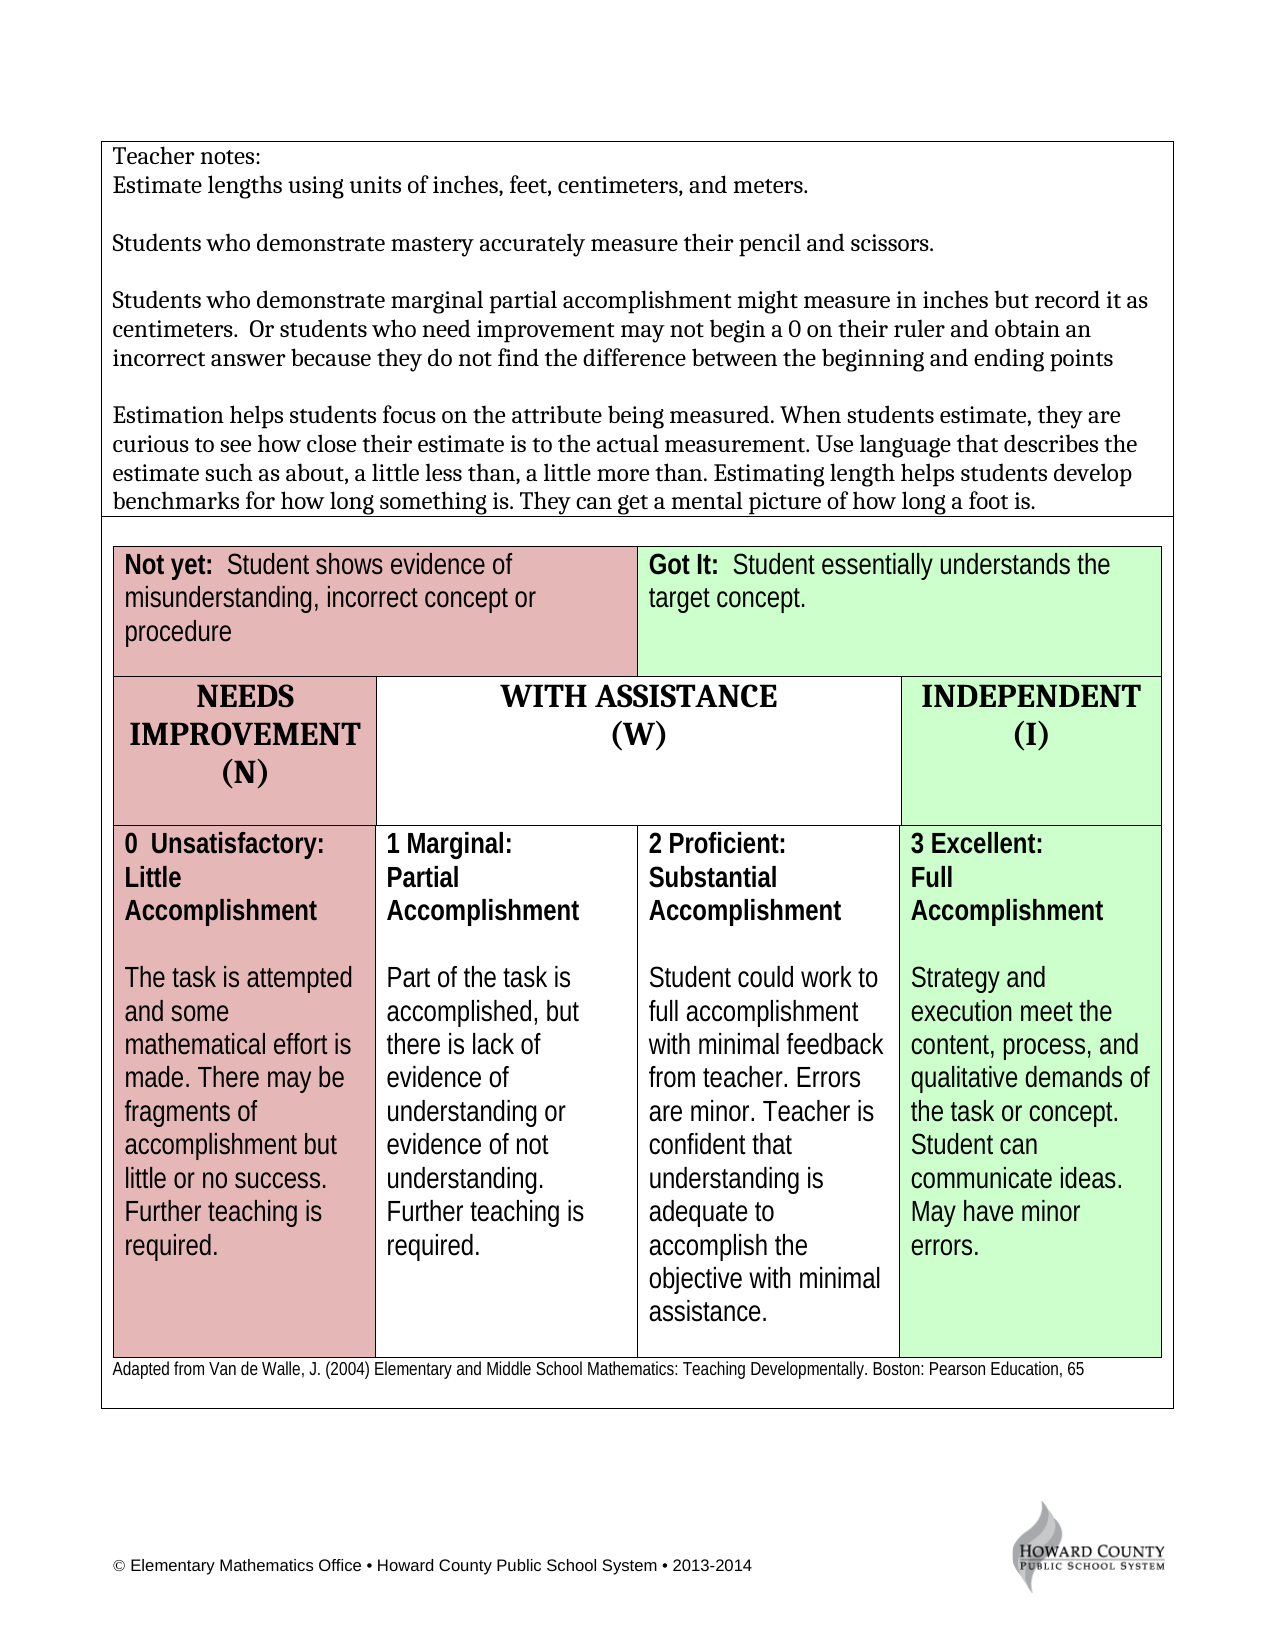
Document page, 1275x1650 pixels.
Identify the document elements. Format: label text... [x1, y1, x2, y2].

table_cell Adapted from Van de Walle, J. (2004) Elementary and Middle School Mathematics: Teaching Developmentally. Boston: Pearson Education, 65 [102, 517, 1173, 1408]
table_header Teacher notes: Estimate lengths using units of inches, feet, centimeters, and meters. Students who demonstrate mastery accurately measure their pencil and scissors. Students who demonstrate marginal partial accomplishment might measure in inches but record it as centimeters. Or students who need improvement may not begin a 0 on their ruler and obtain an incorrect answer because they do not find the difference between the beginning and ending points Estimation helps students focus on the attribute being measured. When students estimate, they are curious to see how close their estimate is to the actual measurement. Use language that describes the estimate such as about, a little less than, a little more than. Estimating length helps students develop benchmarks for how long something is. They can get a mental picture of how long a foot is. [102, 142, 1173, 516]
picture [1012, 1501, 1165, 1593]
